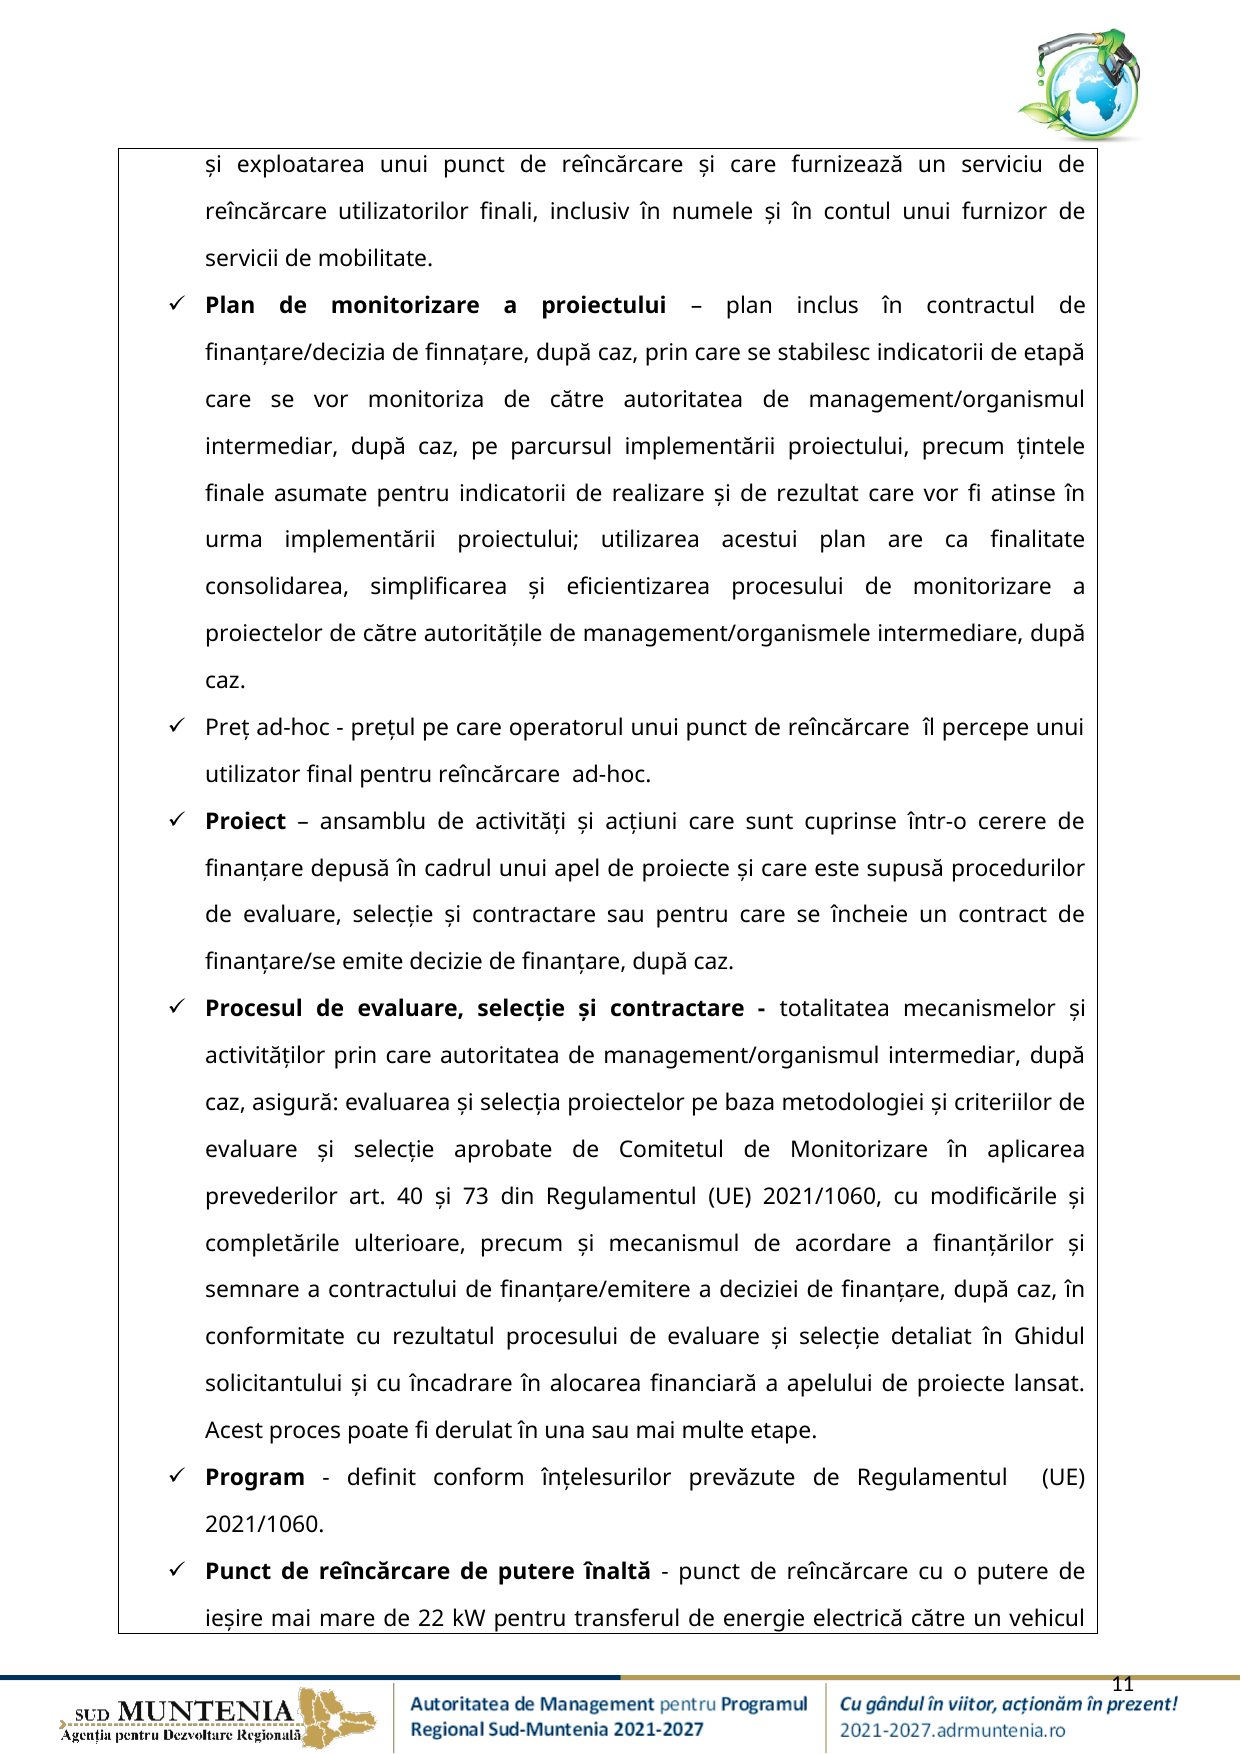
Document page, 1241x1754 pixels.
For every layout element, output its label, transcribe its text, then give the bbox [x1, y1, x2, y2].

picture [0, 1675, 1241, 1754]
picture [1003, 28, 1157, 146]
